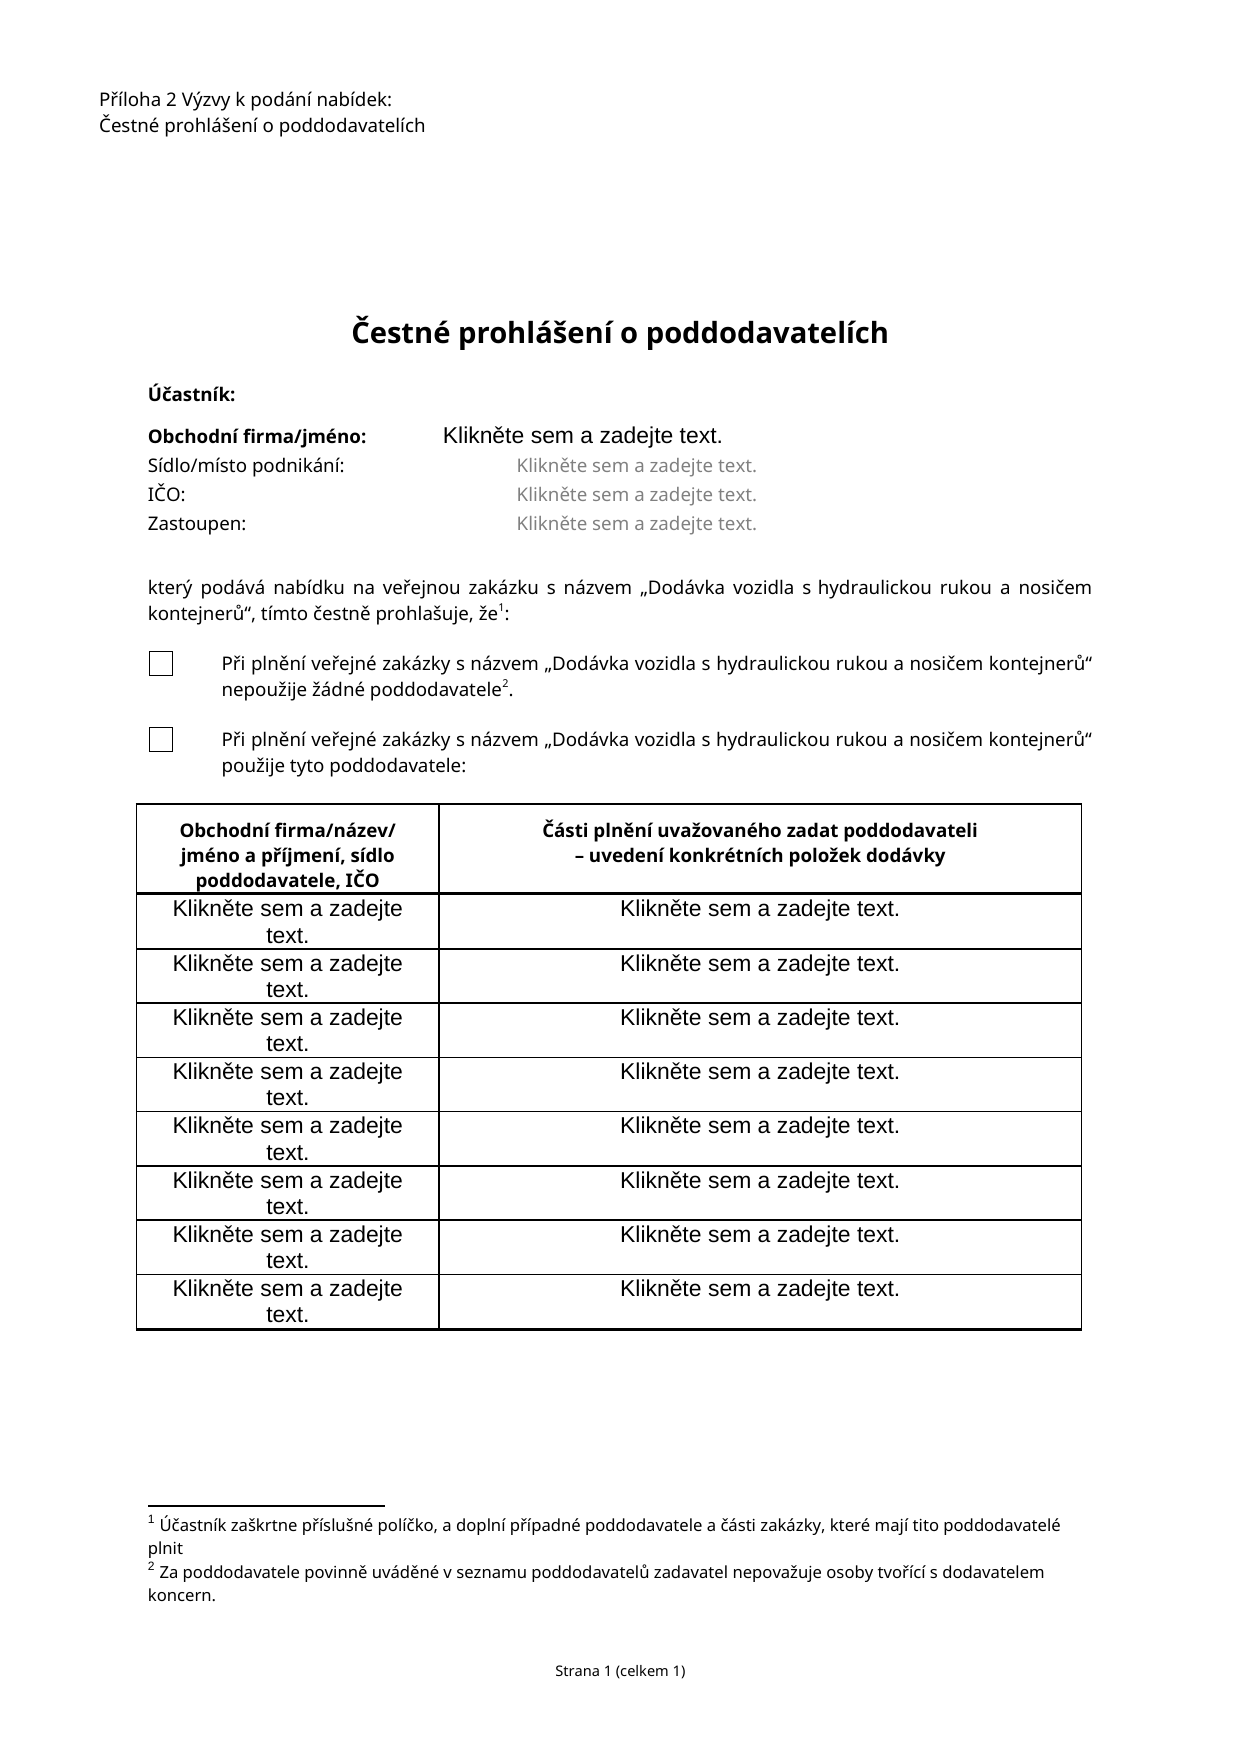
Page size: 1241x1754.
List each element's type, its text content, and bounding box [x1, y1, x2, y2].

text Obchodní firma/jméno: [148, 421, 1093, 449]
text Zastoupen: [148, 507, 1093, 536]
text který podává nabídku na veřejnou zakázku s názvem „Dodávka vozidla s hydraulickou rukou a nosičem kontejnerů“, tímto čestně prohlašuje, že: [148, 574, 1093, 625]
table_header Obchodní firma/název/ jméno a příjmení, sídlo poddodavatele, IČO [137, 805, 438, 892]
text Při plnění veřejné zakázky s názvem „Dodávka vozidla s hydraulickou rukou a nosičem kontejnerů“ nepoužije žádné poddodavatele. [148, 650, 1093, 701]
table_header Části plnění uvažovaného zadat poddodavateli – uvedení konkrétních položek dodávky [440, 805, 1081, 892]
text Sídlo/místo podnikání: [148, 449, 1093, 478]
title Čestné prohlášení o poddodavatelích [148, 312, 1093, 352]
text Účastník: [148, 377, 1093, 408]
text Při plnění veřejné zakázky s názvem „Dodávka vozidla s hydraulickou rukou a nosičem kontejnerů“ použije tyto poddodavatele: [148, 726, 1093, 777]
text IČO: [148, 478, 1093, 507]
